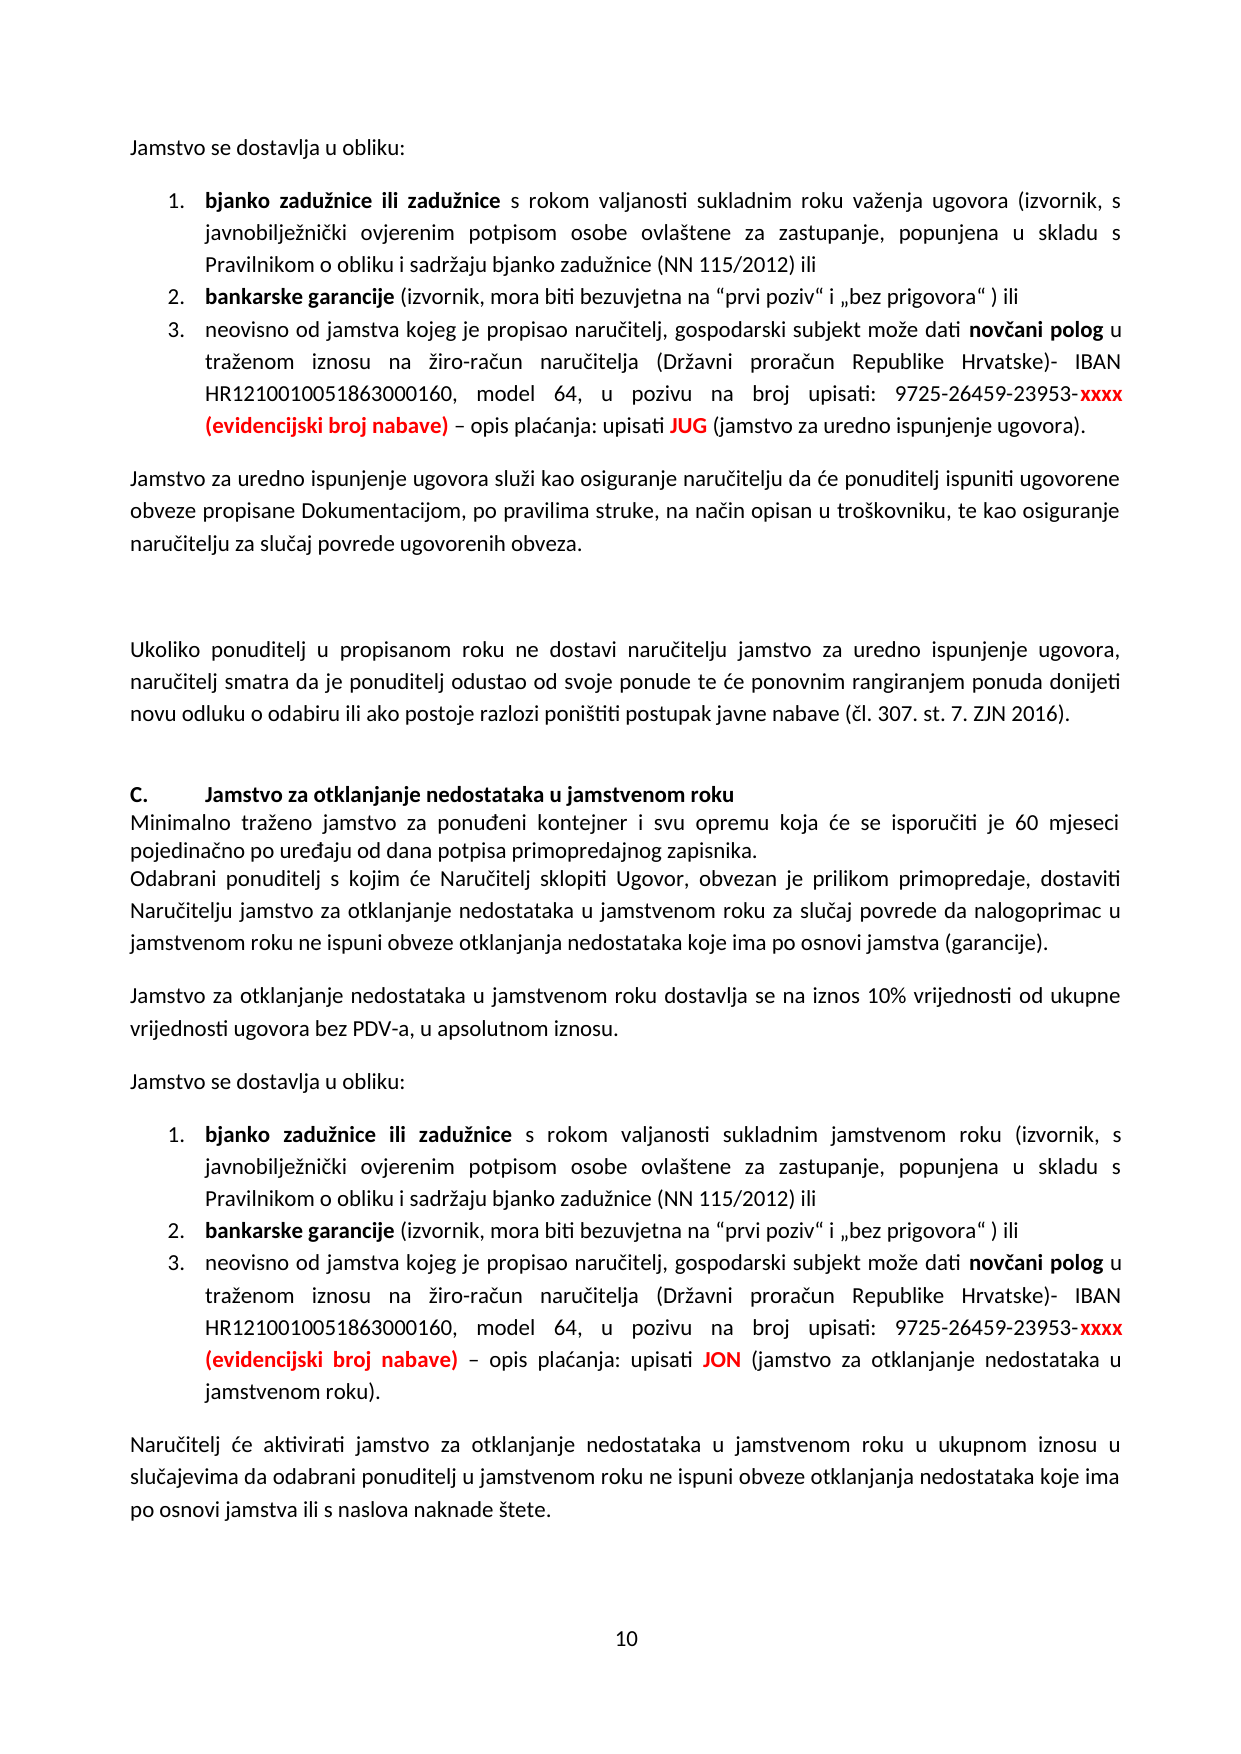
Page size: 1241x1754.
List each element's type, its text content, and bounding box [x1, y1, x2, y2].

list bjanko zadužnice ili zadužnice s rokom valjanosti sukladnim roku važenja ugovora (izvornik, s javnobilježnički ovjerenim potpisom osobe ovlaštene za zastupanje, popunjena u skladu s Pravilnikom o obliku i sadržaju bjanko zadužnice (NN 115/2012) ili [167, 186, 1122, 278]
text Naručitelj će aktivirati jamstvo za otklanjanje nedostataka u jamstvenom roku u ukupnom iznosu u slučajevima da odabrani ponuditelj u jamstvenom roku ne ispuni obveze otklanjanja nedostataka koje ima po osnovi jamstva ili s naslova naknade štete. [130, 1430, 1122, 1523]
list neovisno od jamstva kojeg je propisao naručitelj, gospodarski subjekt može dati novčani polog u traženom iznosu na žiro-račun naručitelja (Državni proračun Republike Hrvatske)- IBAN HR1210010051863000160, model 64, u pozivu na broj upisati: 9725-26459-23953-xxxx (evidencijski broj nabave) – opis plaćanja: upisati JON (jamstvo za otklanjanje nedostataka u jamstvenom roku). [167, 1248, 1122, 1405]
text Jamstvo se dostavlja u obliku: [130, 1067, 1122, 1095]
list bankarske garancije (izvornik, mora biti bezuvjetna na “prvi poziv“ i „bez prigovora“ ) ili [167, 282, 1122, 311]
text Minimalno traženo jamstvo za ponuđeni kontejner i svu opremu koja će se isporučiti je 60 mjeseci pojedinačno po uređaju od dana potpisa primopredajnog zapisnika. [130, 808, 1122, 864]
list neovisno od jamstva kojeg je propisao naručitelj, gospodarski subjekt može dati novčani polog u traženom iznosu na žiro-račun naručitelja (Državni proračun Republike Hrvatske)- IBAN HR1210010051863000160, model 64, u pozivu na broj upisati: 9725-26459-23953-xxxx (evidencijski broj nabave) – opis plaćanja: upisati JUG (jamstvo za uredno ispunjenje ugovora). [167, 315, 1122, 439]
text Jamstvo za otklanjanje nedostataka u jamstvenom roku dostavlja se na iznos 10% vrijednosti od ukupne vrijednosti ugovora bez PDV-a, u apsolutnom iznosu. [130, 982, 1122, 1042]
list bjanko zadužnice ili zadužnice s rokom valjanosti sukladnim jamstvenom roku (izvornik, s javnobilježnički ovjerenim potpisom osobe ovlaštene za zastupanje, popunjena u skladu s Pravilnikom o obliku i sadržaju bjanko zadužnice (NN 115/2012) ili [167, 1120, 1122, 1212]
text Ukoliko ponuditelj u propisanom roku ne dostavi naručitelju jamstvo za uredno ispunjenje ugovora, naručitelj smatra da je ponuditelj odustao od svoje ponude te će ponovnim rangiranjem ponuda donijeti novu odluku o odabiru ili ako postoje razlozi poništiti postupak javne nabave (čl. 307. st. 7. ZJN 2016). [130, 635, 1122, 727]
list bankarske garancije (izvornik, mora biti bezuvjetna na “prvi poziv“ i „bez prigovora“ ) ili [167, 1216, 1122, 1244]
text Jamstvo se dostavlja u obliku: [130, 133, 1122, 161]
text Jamstvo za uredno ispunjenje ugovora služi kao osiguranje naručitelju da će ponuditelj ispuniti ugovorene obveze propisane Dokumentacijom, po pravilima struke, na način opisan u troškovniku, te kao osiguranje naručitelju za slučaj povrede ugovorenih obveza. [130, 464, 1122, 557]
list Jamstvo za otklanjanje nedostataka u jamstvenom roku [130, 780, 1122, 808]
text Odabrani ponuditelj s kojim će Naručitelj sklopiti Ugovor, obvezan je prilikom primopredaje, dostaviti Naručitelju jamstvo za otklanjanje nedostataka u jamstvenom roku za slučaj povrede da nalogoprimac u jamstvenom roku ne ispuni obveze otklanjanja nedostataka koje ima po osnovi jamstva (garancije). [130, 864, 1122, 957]
